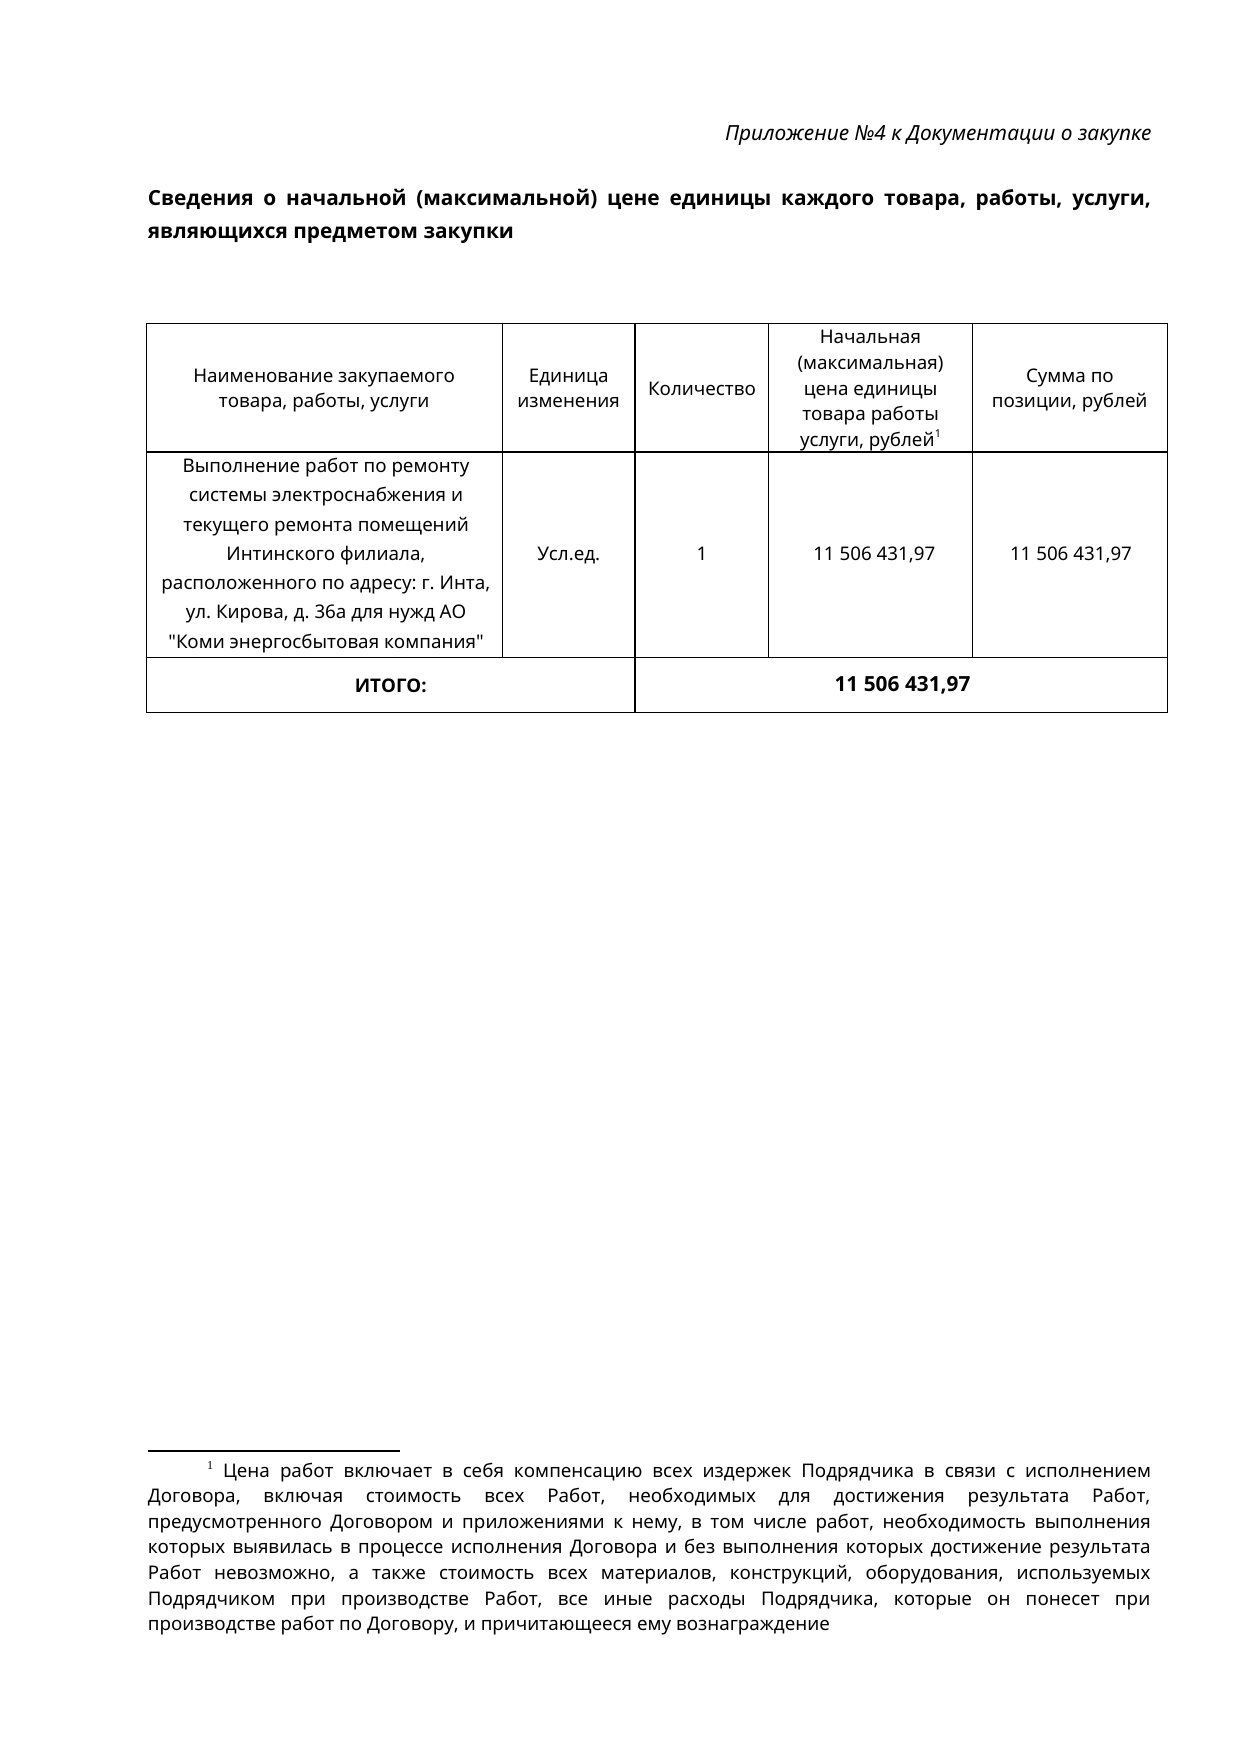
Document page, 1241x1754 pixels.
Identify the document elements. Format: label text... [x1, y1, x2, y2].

table_cell Выполнение работ по ремонту системы электроснабжения и текущего ремонта помещений Интинского филиала, расположенного по адресу: г. Инта, ул. Кирова, д. 36а для нужд АО "Коми энергосбытовая компания" [147, 453, 502, 657]
table_header Количество [636, 324, 768, 451]
table_cell ИТОГО: [147, 658, 634, 712]
table_cell 11 506 431,97 [769, 453, 972, 657]
table_cell 11 506 431,97 [973, 453, 1167, 657]
table_header Сумма по позиции, рублей [973, 324, 1167, 451]
list Приложение №4 к Документации о закупке [223, 118, 1152, 147]
table_cell Усл.ед. [503, 453, 634, 657]
table_header Начальная (максимальная) цена единицы товара работы услуги, рублей [769, 324, 972, 451]
table_cell 1 [636, 453, 768, 657]
table_header Единица изменения [503, 324, 634, 451]
table_cell 11 506 431,97 [636, 658, 1167, 712]
text Сведения о начальной (максимальной) цене единицы каждого товара, работы, услуги, являющихся предметом закупки [148, 183, 1152, 244]
table_header Наименование закупаемого товара, работы, услуги [147, 324, 502, 451]
